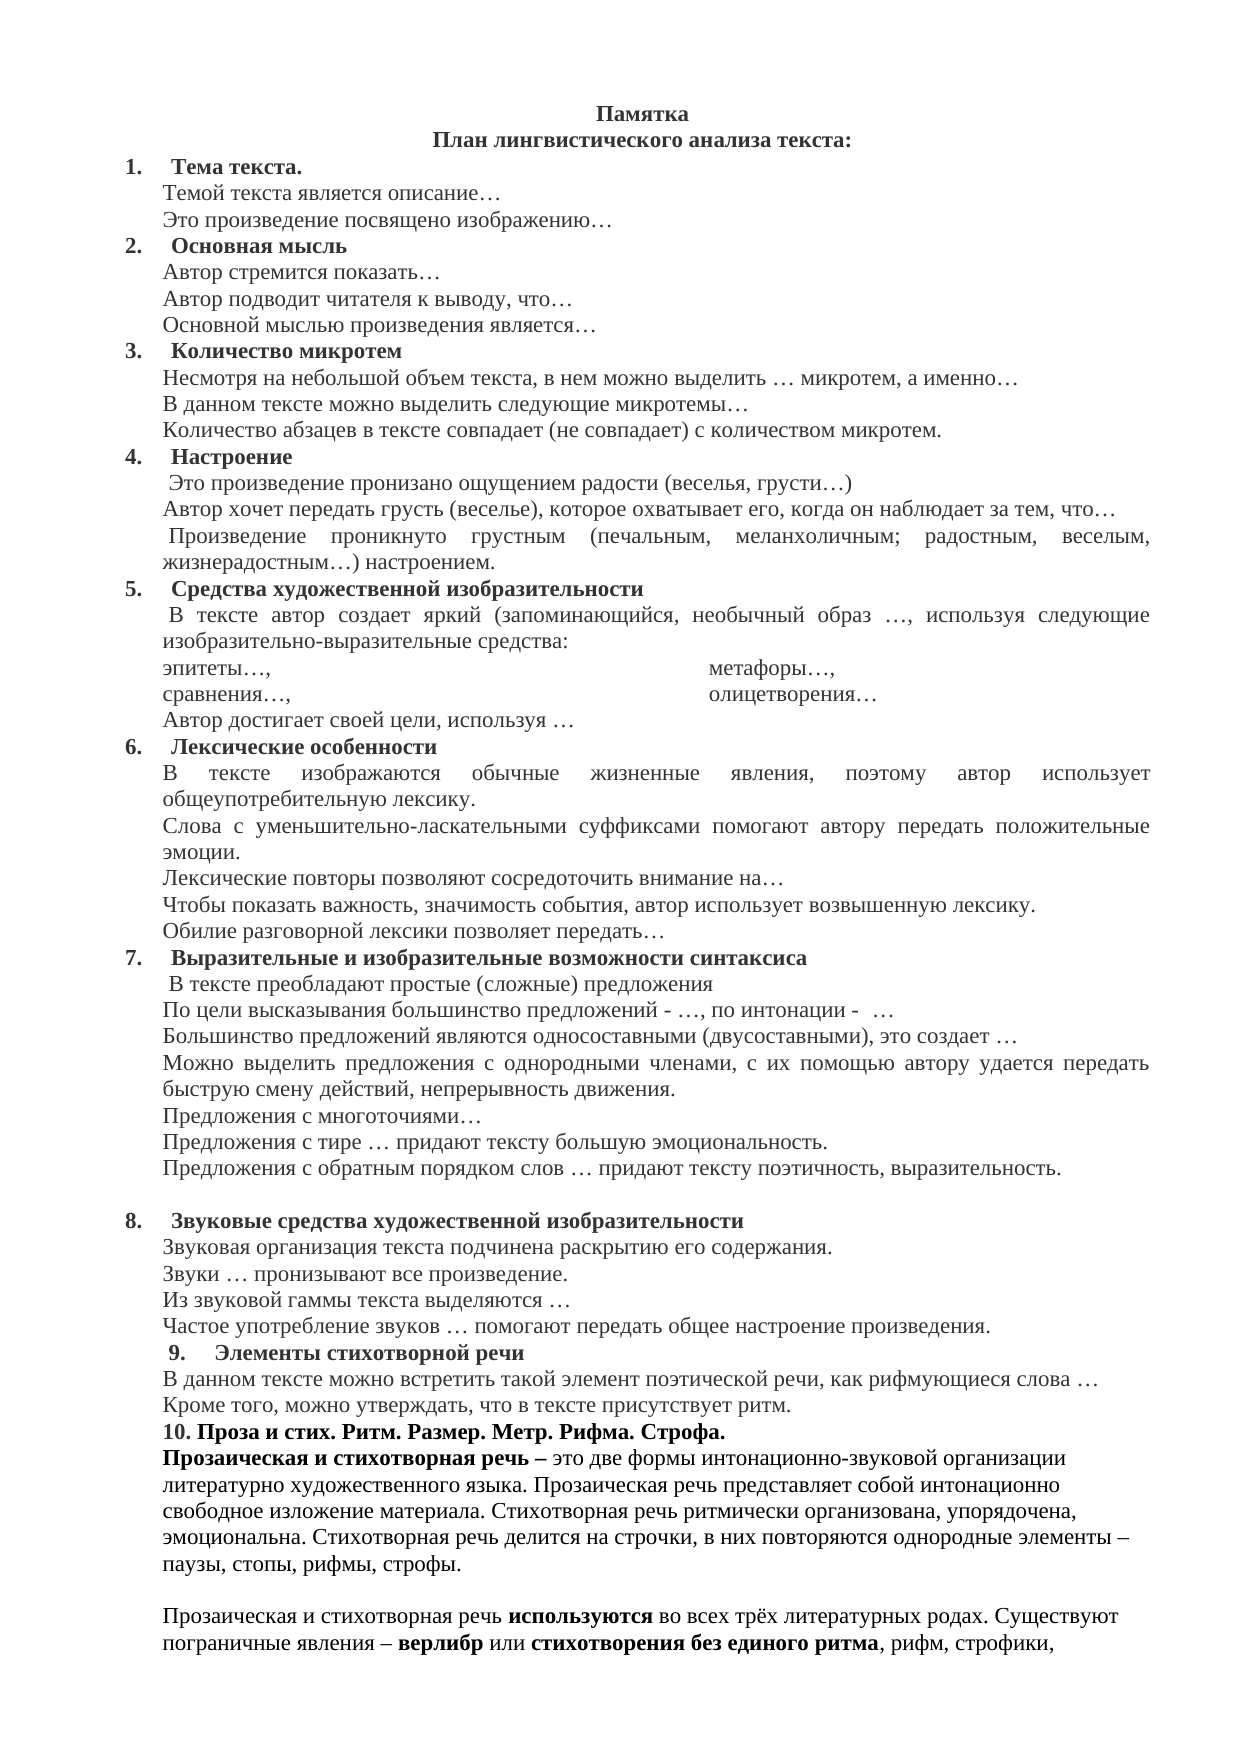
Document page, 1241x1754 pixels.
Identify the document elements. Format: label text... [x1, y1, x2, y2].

text В тексте автор создает яркий (запоминающийся, необычный образ …, используя следующие изобразительно-выразительные средства: [162, 601, 1152, 654]
text Слова с уменьшительно-ласкательными суффиксами помогают автору передать положительные эмоции. [162, 812, 1152, 864]
text Кроме того, можно утверждать, что в тексте присутствует ритм. [162, 1392, 1152, 1418]
text 9. Элементы стихотворной речи [162, 1339, 1152, 1365]
text Из звуковой гаммы текста выделяются … [162, 1286, 1152, 1312]
text В тексте преобладают простые (сложные) предложения [162, 970, 1152, 996]
text 2. Основная мысль [125, 232, 1152, 258]
text Это произведение пронизано ощущением радости (веселья, грусти…) [162, 469, 1152, 496]
text 1. Тема текста. [125, 153, 1152, 179]
text сравнения…, [162, 680, 605, 706]
text В данном тексте можно выделить следующие микротемы… [162, 390, 1152, 416]
text Звуки … пронизывают все произведение. [162, 1260, 1152, 1286]
text Автор достигает своей цели, используя … [162, 706, 1152, 733]
text Можно выделить предложения с однородными членами, с их помощью автору удается передать быструю смену действий, непрерывность движения. [162, 1049, 1152, 1102]
text В данном тексте можно встретить такой элемент поэтической речи, как рифмующиеся слова … [162, 1365, 1152, 1392]
text Предложения с обратным порядком слов … придают тексту поэтичность, выразительность. [162, 1154, 1152, 1181]
text Предложения с многоточиями… [162, 1102, 1152, 1128]
text 4. Настроение [125, 443, 1152, 469]
text 8. Звуковые средства художественной изобразительности [125, 1207, 1152, 1233]
text Частое употребление звуков … помогают передать общее настроение произведения. [162, 1312, 1152, 1339]
text Автор подводит читателя к выводу, что… [162, 285, 1152, 311]
text метафоры…, [709, 654, 1152, 680]
text В тексте изображаются обычные жизненные явления, поэтому автор использует общеупотребительную лексику. [162, 759, 1152, 812]
text 7. Выразительные и изобразительные возможности синтаксиса [125, 943, 1152, 970]
text Предложения с тире … придают тексту большую эмоциональность. [162, 1128, 1152, 1154]
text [162, 1418, 1152, 1655]
text Несмотря на небольшой объем текста, в нем можно выделить … микротем, а именно… [162, 364, 1152, 390]
text Лексические повторы позволяют сосредоточить внимание на… [162, 864, 1152, 891]
text 3. Количество микротем [125, 337, 1152, 364]
text По цели высказывания большинство предложений - …, по интонации - … [162, 996, 1152, 1023]
text Памятка [133, 100, 1152, 127]
text Количество абзацев в тексте совпадает (не совпадает) с количеством микротем. [162, 416, 1152, 443]
text Автор хочет передать грусть (веселье), которое охватывает его, когда он наблюдает за тем, что… [162, 496, 1152, 522]
text План лингвистического анализа текста: [133, 127, 1152, 153]
text эпитеты…, [162, 654, 605, 680]
text Большинство предложений являются односоставными (двусоставными), это создает … [162, 1023, 1152, 1049]
text Основной мыслью произведения является… [162, 311, 1152, 337]
text Произведение проникнуто грустным (печальным, меланхоличным; радостным, веселым, жизнерадостным…) настроением. [162, 522, 1152, 574]
text 6. Лексические особенности [125, 733, 1152, 759]
text Автор стремится показать… [162, 258, 1152, 285]
text 5. Средства художественной изобразительности [125, 574, 1152, 601]
text Звуковая организация текста подчинена раскрытию его содержания. [162, 1233, 1152, 1260]
text Темой текста является описание… [162, 179, 1152, 206]
text Обилие разговорной лексики позволяет передать… [162, 917, 1152, 943]
text олицетворения… [709, 680, 1152, 706]
text Это произведение посвящено изображению… [162, 206, 1152, 232]
text Чтобы показать важность, значимость события, автор использует возвышенную лексику. [162, 891, 1152, 917]
